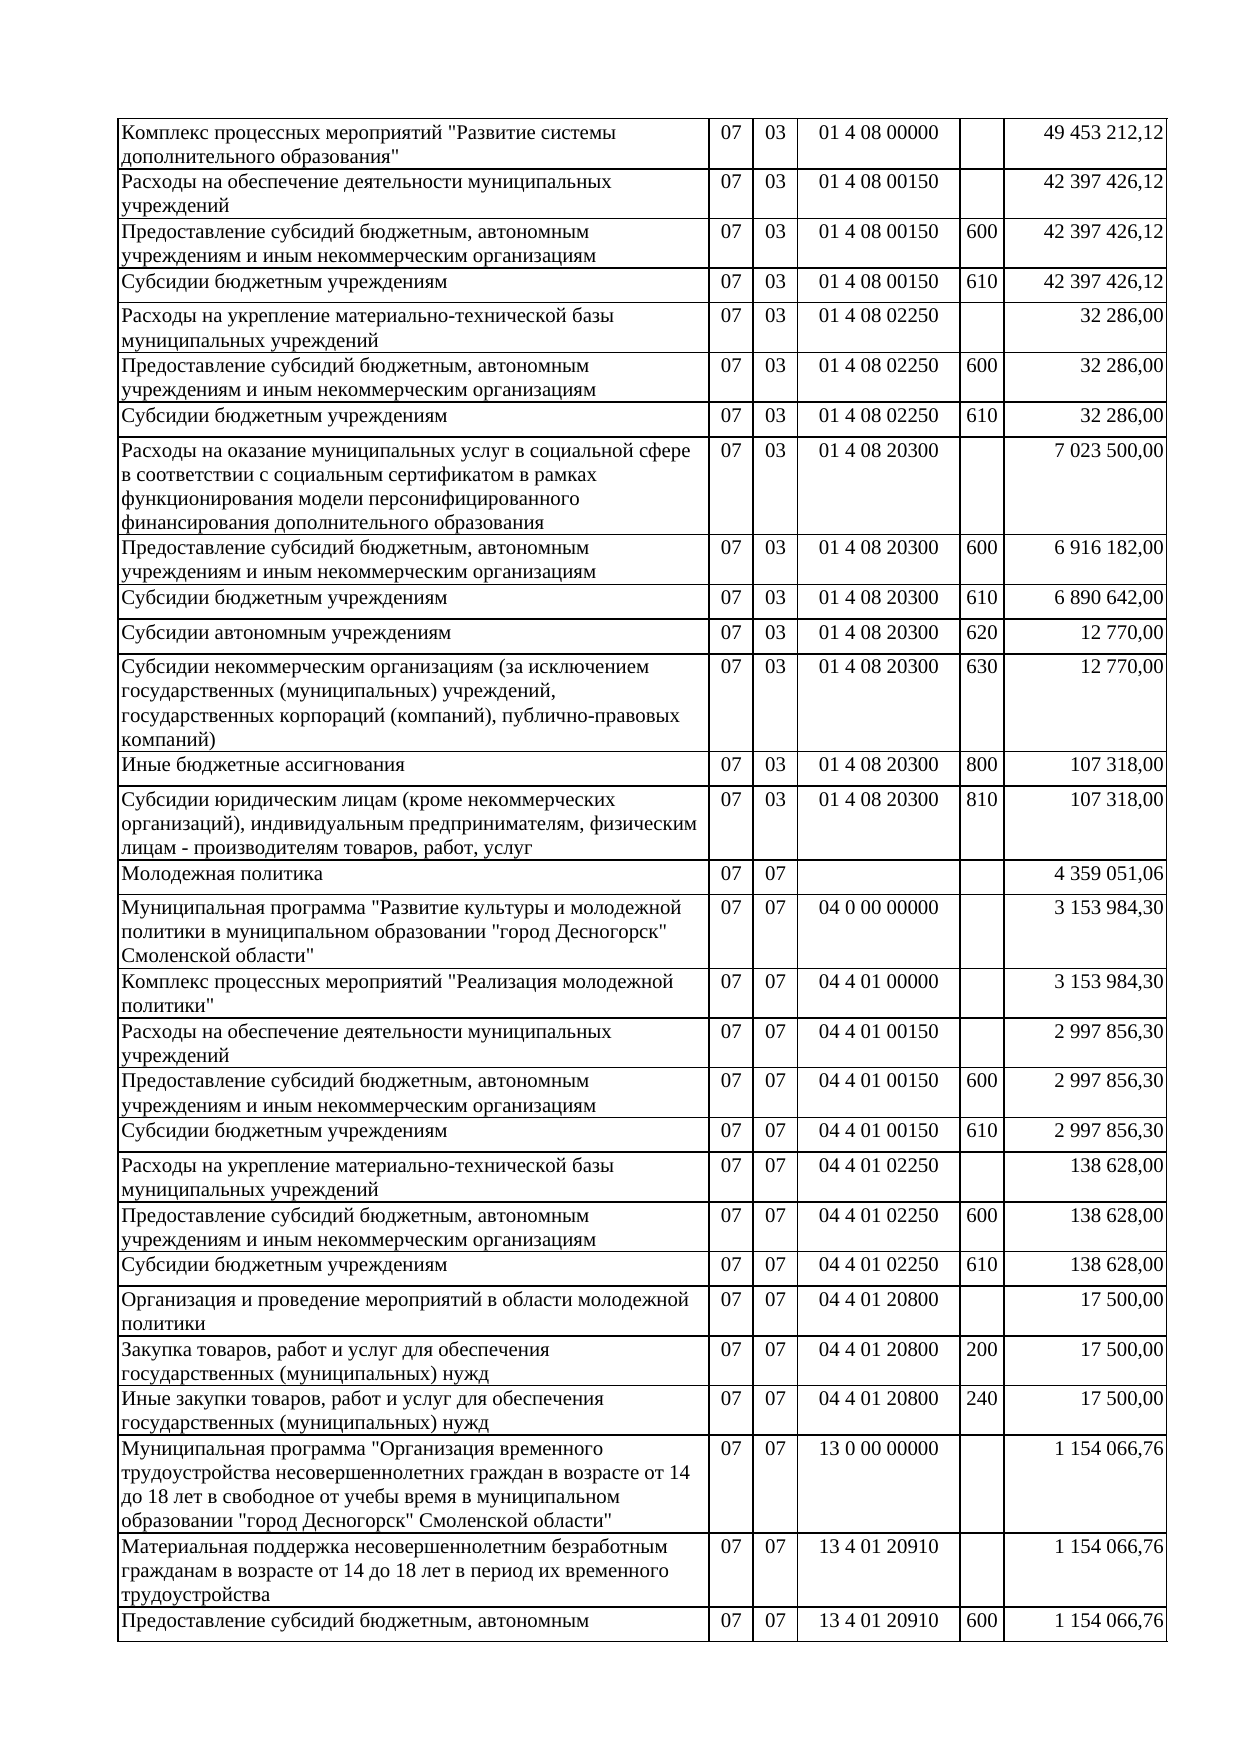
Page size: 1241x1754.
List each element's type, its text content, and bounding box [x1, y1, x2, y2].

table_cell 03 [754, 535, 797, 583]
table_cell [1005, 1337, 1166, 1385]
table_cell 600 [961, 535, 1003, 583]
table_cell 610 [961, 585, 1003, 618]
table_cell 07 [710, 535, 752, 583]
table_cell 01 4 08 00150 [798, 170, 959, 217]
table_cell 01 4 08 02250 [798, 403, 959, 436]
table_cell 07 [754, 1337, 797, 1385]
table_cell 07 [710, 219, 752, 267]
table_cell 32 286,00 [1005, 303, 1166, 352]
table_cell 7 023 500,00 [1005, 438, 1166, 534]
table_cell 07 [710, 752, 752, 785]
table_cell 01 4 08 20300 [798, 585, 959, 618]
table_cell 03 [754, 269, 797, 302]
table_cell 01 4 08 20300 [798, 438, 959, 534]
table_cell 17 500,00 [1005, 1287, 1166, 1335]
table_cell 4 359 051,06 [1005, 861, 1166, 894]
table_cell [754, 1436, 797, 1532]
table_cell 07 [710, 1068, 752, 1117]
table_cell 610 [961, 1252, 1003, 1285]
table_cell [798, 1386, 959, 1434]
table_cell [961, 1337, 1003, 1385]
table_cell 07 [754, 1287, 797, 1335]
table_cell 600 [961, 353, 1003, 401]
table_cell 3 153 984,30 [1005, 895, 1166, 967]
table_cell 600 [961, 1203, 1003, 1251]
table_cell 03 [754, 219, 797, 267]
table_cell 03 [754, 403, 797, 436]
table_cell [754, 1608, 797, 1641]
table_cell 42 397 426,12 [1005, 170, 1166, 217]
table_cell 01 4 08 20300 [798, 787, 959, 859]
table_cell 630 [961, 655, 1003, 751]
table_cell 03 [754, 170, 797, 217]
table_cell 07 [754, 1203, 797, 1251]
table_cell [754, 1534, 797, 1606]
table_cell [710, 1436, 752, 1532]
table_cell 03 [754, 585, 797, 618]
table_cell 03 [754, 353, 797, 401]
table_cell 07 [710, 787, 752, 859]
table_cell 04 4 01 20800 [798, 1287, 959, 1335]
table_cell 07 [710, 895, 752, 967]
table_cell Иные бюджетные ассигнования [119, 752, 708, 785]
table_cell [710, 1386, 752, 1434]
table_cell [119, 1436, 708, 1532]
table_cell 600 [961, 1068, 1003, 1117]
table_cell Расходы на обеспечение деятельности муниципальных учреждений [119, 1019, 708, 1067]
table_cell 07 [710, 861, 752, 894]
table_cell 107 318,00 [1005, 752, 1166, 785]
table_cell Молодежная политика [119, 861, 708, 894]
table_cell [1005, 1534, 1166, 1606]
table_cell Комплекс процессных мероприятий "Реализация молодежной политики" [119, 969, 708, 1017]
table_cell [961, 969, 1003, 1017]
table_cell [961, 861, 1003, 894]
table_cell 600 [961, 219, 1003, 267]
table_cell 07 [754, 1153, 797, 1201]
table_cell 07 [710, 1153, 752, 1201]
table_cell Предоставление субсидий бюджетным, автономным учреждениям и иным некоммерческим организациям [119, 1068, 708, 1117]
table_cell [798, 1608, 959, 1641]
table_cell [961, 1019, 1003, 1067]
table_cell 04 4 01 00150 [798, 1068, 959, 1117]
table_cell [961, 303, 1003, 352]
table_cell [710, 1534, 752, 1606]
table_cell 07 [754, 1252, 797, 1285]
table_cell 107 318,00 [1005, 787, 1166, 859]
table_cell 07 [710, 1337, 752, 1385]
table_cell Комплекс процессных мероприятий "Развитие системы дополнительного образования" [119, 119, 708, 168]
table_cell 04 4 01 02250 [798, 1252, 959, 1285]
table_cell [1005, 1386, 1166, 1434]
table_cell 03 [754, 620, 797, 653]
table_cell 12 770,00 [1005, 620, 1166, 653]
table_cell 6 916 182,00 [1005, 535, 1166, 583]
table_cell Организация и проведение мероприятий в области молодежной политики [119, 1287, 708, 1335]
table_cell 07 [710, 1019, 752, 1067]
table_cell 03 [754, 119, 797, 168]
table_cell 07 [710, 170, 752, 217]
table_cell 01 4 08 02250 [798, 303, 959, 352]
table_cell 07 [710, 1118, 752, 1151]
table_cell 2 997 856,30 [1005, 1068, 1166, 1117]
table_cell 07 [710, 303, 752, 352]
table_cell 810 [961, 787, 1003, 859]
table_cell 04 4 01 02250 [798, 1153, 959, 1201]
table_cell 01 4 08 20300 [798, 655, 959, 751]
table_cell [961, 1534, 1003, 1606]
table_cell 07 [754, 861, 797, 894]
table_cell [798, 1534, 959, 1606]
table_cell Предоставление субсидий бюджетным, автономным учреждениям и иным некоммерческим организациям [119, 1203, 708, 1251]
table_cell 04 4 01 00150 [798, 1118, 959, 1151]
table_cell 07 [710, 1287, 752, 1335]
table_cell Субсидии бюджетным учреждениям [119, 585, 708, 618]
table_cell Расходы на оказание муниципальных услуг в социальной сфере в соответствии с социальным сертификатом в рамках функционирования модели персонифицированного финансирования дополнительного образования [119, 438, 708, 534]
table_cell Субсидии бюджетным учреждениям [119, 403, 708, 436]
table_cell [961, 119, 1003, 168]
table_cell 01 4 08 02250 [798, 353, 959, 401]
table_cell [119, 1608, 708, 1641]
table_cell 07 [754, 969, 797, 1017]
table_cell 610 [961, 1118, 1003, 1151]
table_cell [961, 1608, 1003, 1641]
table_cell 6 890 642,00 [1005, 585, 1166, 618]
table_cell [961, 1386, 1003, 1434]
table_cell Расходы на укрепление материально-технической базы муниципальных учреждений [119, 303, 708, 352]
table_cell 32 286,00 [1005, 403, 1166, 436]
table_cell Субсидии бюджетным учреждениям [119, 1118, 708, 1151]
table_cell Муниципальная программа "Развитие культуры и молодежной политики в муниципальном образовании "город Десногорск" Смоленской области" [119, 895, 708, 967]
table_cell Субсидии юридическим лицам (кроме некоммерческих организаций), индивидуальным предпринимателям, физическим лицам - производителям товаров, работ, услуг [119, 787, 708, 859]
table_cell 04 4 01 00000 [798, 969, 959, 1017]
table_cell Субсидии автономным учреждениям [119, 620, 708, 653]
table_cell 2 997 856,30 [1005, 1118, 1166, 1151]
table_cell 03 [754, 303, 797, 352]
table_cell 32 286,00 [1005, 353, 1166, 401]
table_cell [961, 170, 1003, 217]
table_cell 07 [710, 353, 752, 401]
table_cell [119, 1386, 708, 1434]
table_cell 07 [710, 1203, 752, 1251]
table_cell Предоставление субсидий бюджетным, автономным учреждениям и иным некоммерческим организациям [119, 353, 708, 401]
table_cell 01 4 08 00150 [798, 219, 959, 267]
table_cell Предоставление субсидий бюджетным, автономным учреждениям и иным некоммерческим организациям [119, 219, 708, 267]
table_cell 138 628,00 [1005, 1252, 1166, 1285]
table_cell [798, 861, 959, 894]
table_cell 07 [710, 969, 752, 1017]
table_cell 800 [961, 752, 1003, 785]
table_cell 610 [961, 269, 1003, 302]
table_cell 42 397 426,12 [1005, 219, 1166, 267]
table_cell 07 [710, 438, 752, 534]
table_cell 138 628,00 [1005, 1153, 1166, 1201]
table_cell 07 [710, 119, 752, 168]
table_cell 03 [754, 655, 797, 751]
table_cell Предоставление субсидий бюджетным, автономным учреждениям и иным некоммерческим организациям [119, 535, 708, 583]
table_cell Субсидии бюджетным учреждениям [119, 1252, 708, 1285]
table_cell 49 453 212,12 [1005, 119, 1166, 168]
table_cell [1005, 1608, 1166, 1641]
table_cell 04 0 00 00000 [798, 895, 959, 967]
table_cell [961, 1153, 1003, 1201]
table_cell 03 [754, 752, 797, 785]
table_cell 03 [754, 787, 797, 859]
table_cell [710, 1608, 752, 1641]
table_cell 620 [961, 620, 1003, 653]
table_cell 138 628,00 [1005, 1203, 1166, 1251]
table_cell 04 4 01 02250 [798, 1203, 959, 1251]
table_cell Субсидии некоммерческим организациям (за исключением государственных (муниципальных) учреждений, государственных корпораций (компаний), публично-правовых компаний) [119, 655, 708, 751]
table_cell 07 [710, 620, 752, 653]
table_cell 07 [754, 895, 797, 967]
table_cell 01 4 08 20300 [798, 752, 959, 785]
table_cell [961, 1287, 1003, 1335]
table_cell 42 397 426,12 [1005, 269, 1166, 302]
table_cell 07 [710, 585, 752, 618]
table_cell 03 [754, 438, 797, 534]
table_cell Расходы на обеспечение деятельности муниципальных учреждений [119, 170, 708, 217]
table_cell Закупка товаров, работ и услуг для обеспечения государственных (муниципальных) нужд [119, 1337, 708, 1385]
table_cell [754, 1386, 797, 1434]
table_cell 04 4 01 20800 [798, 1337, 959, 1385]
table_cell [961, 438, 1003, 534]
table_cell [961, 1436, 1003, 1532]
table_cell 07 [754, 1068, 797, 1117]
table_cell 04 4 01 00150 [798, 1019, 959, 1067]
table_cell [961, 895, 1003, 967]
table_cell Расходы на укрепление материально-технической базы муниципальных учреждений [119, 1153, 708, 1201]
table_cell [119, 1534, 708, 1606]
table_cell 07 [710, 1252, 752, 1285]
table_cell 2 997 856,30 [1005, 1019, 1166, 1067]
table_cell 01 4 08 00000 [798, 119, 959, 168]
table_cell 07 [754, 1019, 797, 1067]
table_cell 07 [710, 655, 752, 751]
table_cell 12 770,00 [1005, 655, 1166, 751]
table_cell 07 [710, 269, 752, 302]
table_cell 07 [710, 403, 752, 436]
table_cell 01 4 08 00150 [798, 269, 959, 302]
table_cell 3 153 984,30 [1005, 969, 1166, 1017]
table_cell 610 [961, 403, 1003, 436]
table_cell 01 4 08 20300 [798, 535, 959, 583]
table_cell 07 [754, 1118, 797, 1151]
table_cell Субсидии бюджетным учреждениям [119, 269, 708, 302]
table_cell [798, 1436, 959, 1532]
table_cell 01 4 08 20300 [798, 620, 959, 653]
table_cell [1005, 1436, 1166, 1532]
